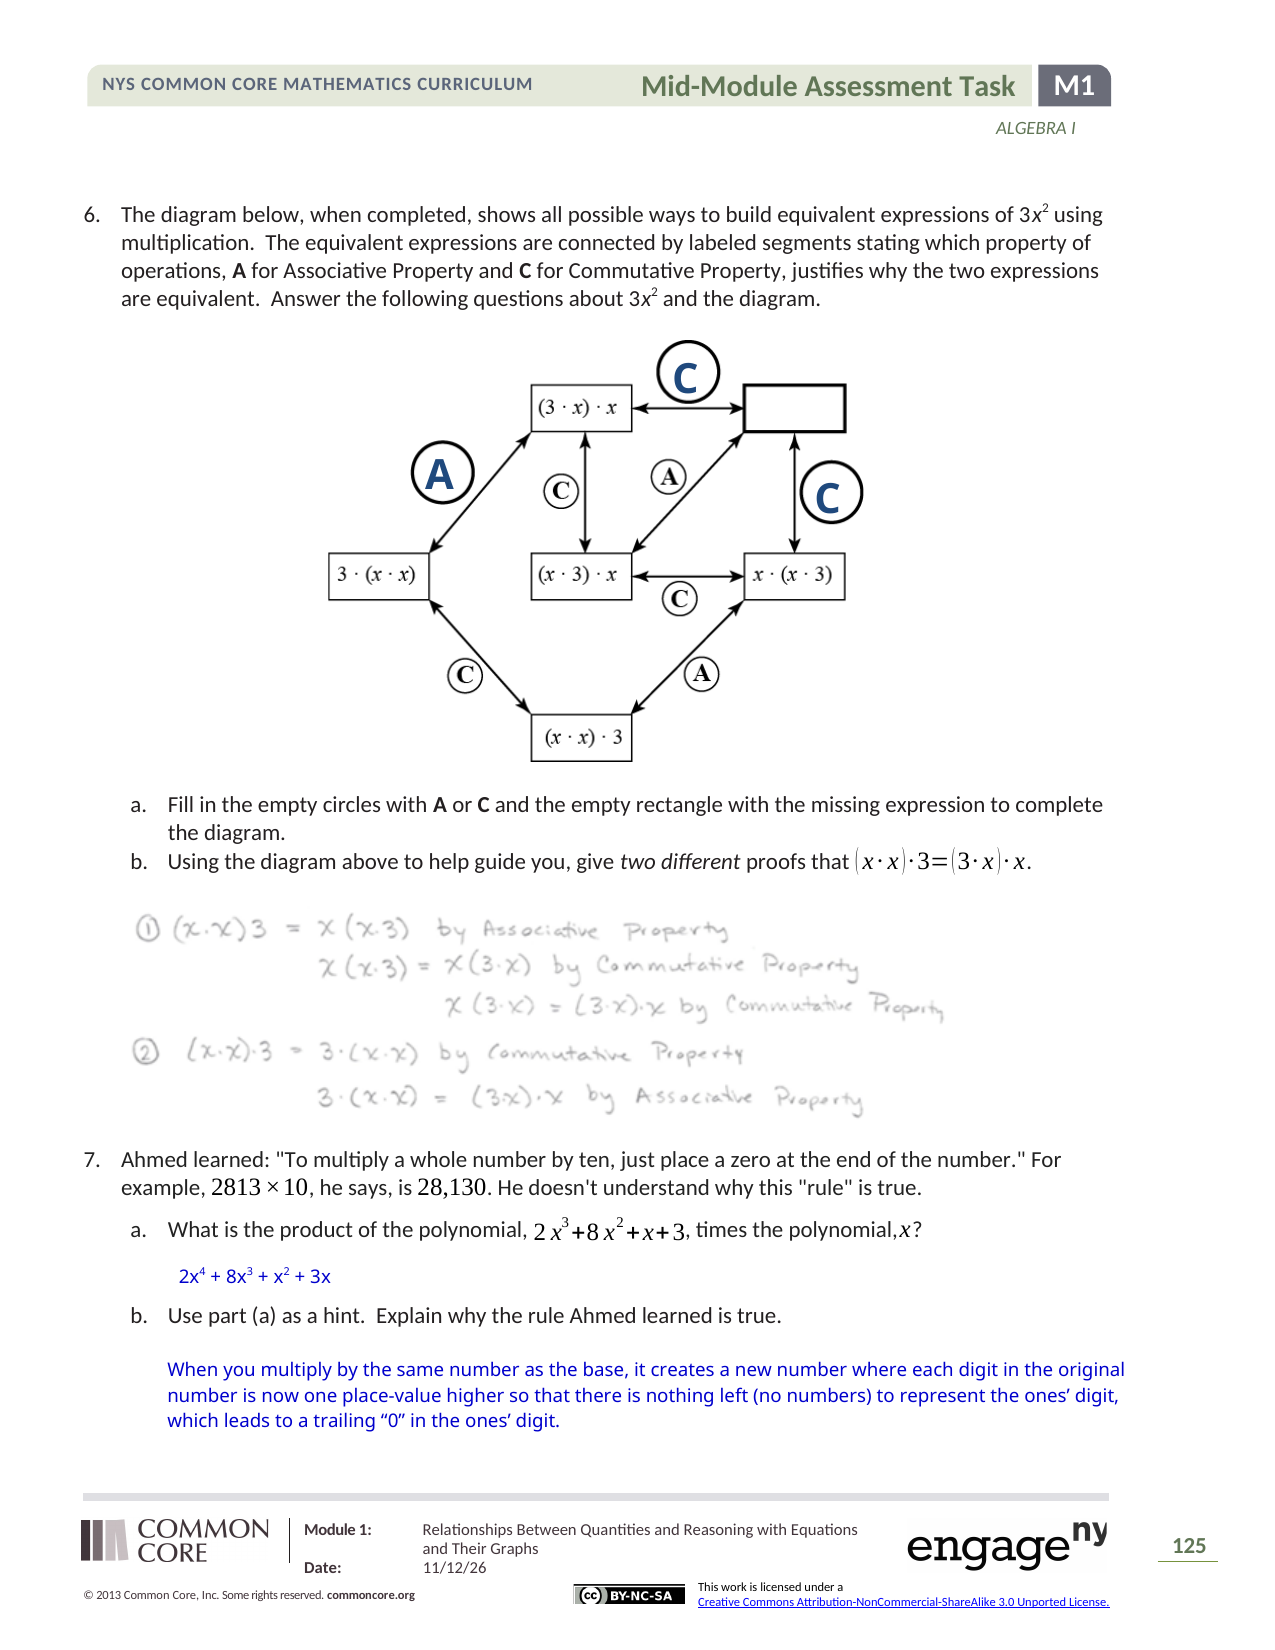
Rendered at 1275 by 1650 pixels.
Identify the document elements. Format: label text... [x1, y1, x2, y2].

list Using the diagram above to help guide you, give two different proofs that . [130, 846, 1108, 877]
list Ahmed learned: "To multiply a whole number by ten, just place a zero at the end of the number." For example, , he says, is . He doesn't understand why this "rule" is true. [83, 1145, 1108, 1201]
list What is the product of the polynomial, , times the polynomial,? [130, 1214, 1108, 1245]
picture [906, 1518, 1107, 1573]
picture [328, 340, 864, 762]
list Fill in the empty circles with A or C and the empty rectangle with the missing expression to complete the diagram. [130, 790, 1108, 846]
picture [572, 1584, 685, 1604]
picture [83, 897, 966, 1125]
list The diagram below, when completed, shows all possible ways to build equivalent expressions of 3x2 using multiplication. The equivalent expressions are connected by labeled segments stating which property of operations, A for Associative Property and C for Commutative Property, justifies why the two expressions are equivalent. Answer the following questions about 3x2 and the diagram. [83, 200, 1108, 312]
list Use part (a) as a hint. Explain why the rule Ahmed learned is true. [130, 1301, 1108, 1329]
picture [81, 1517, 269, 1562]
